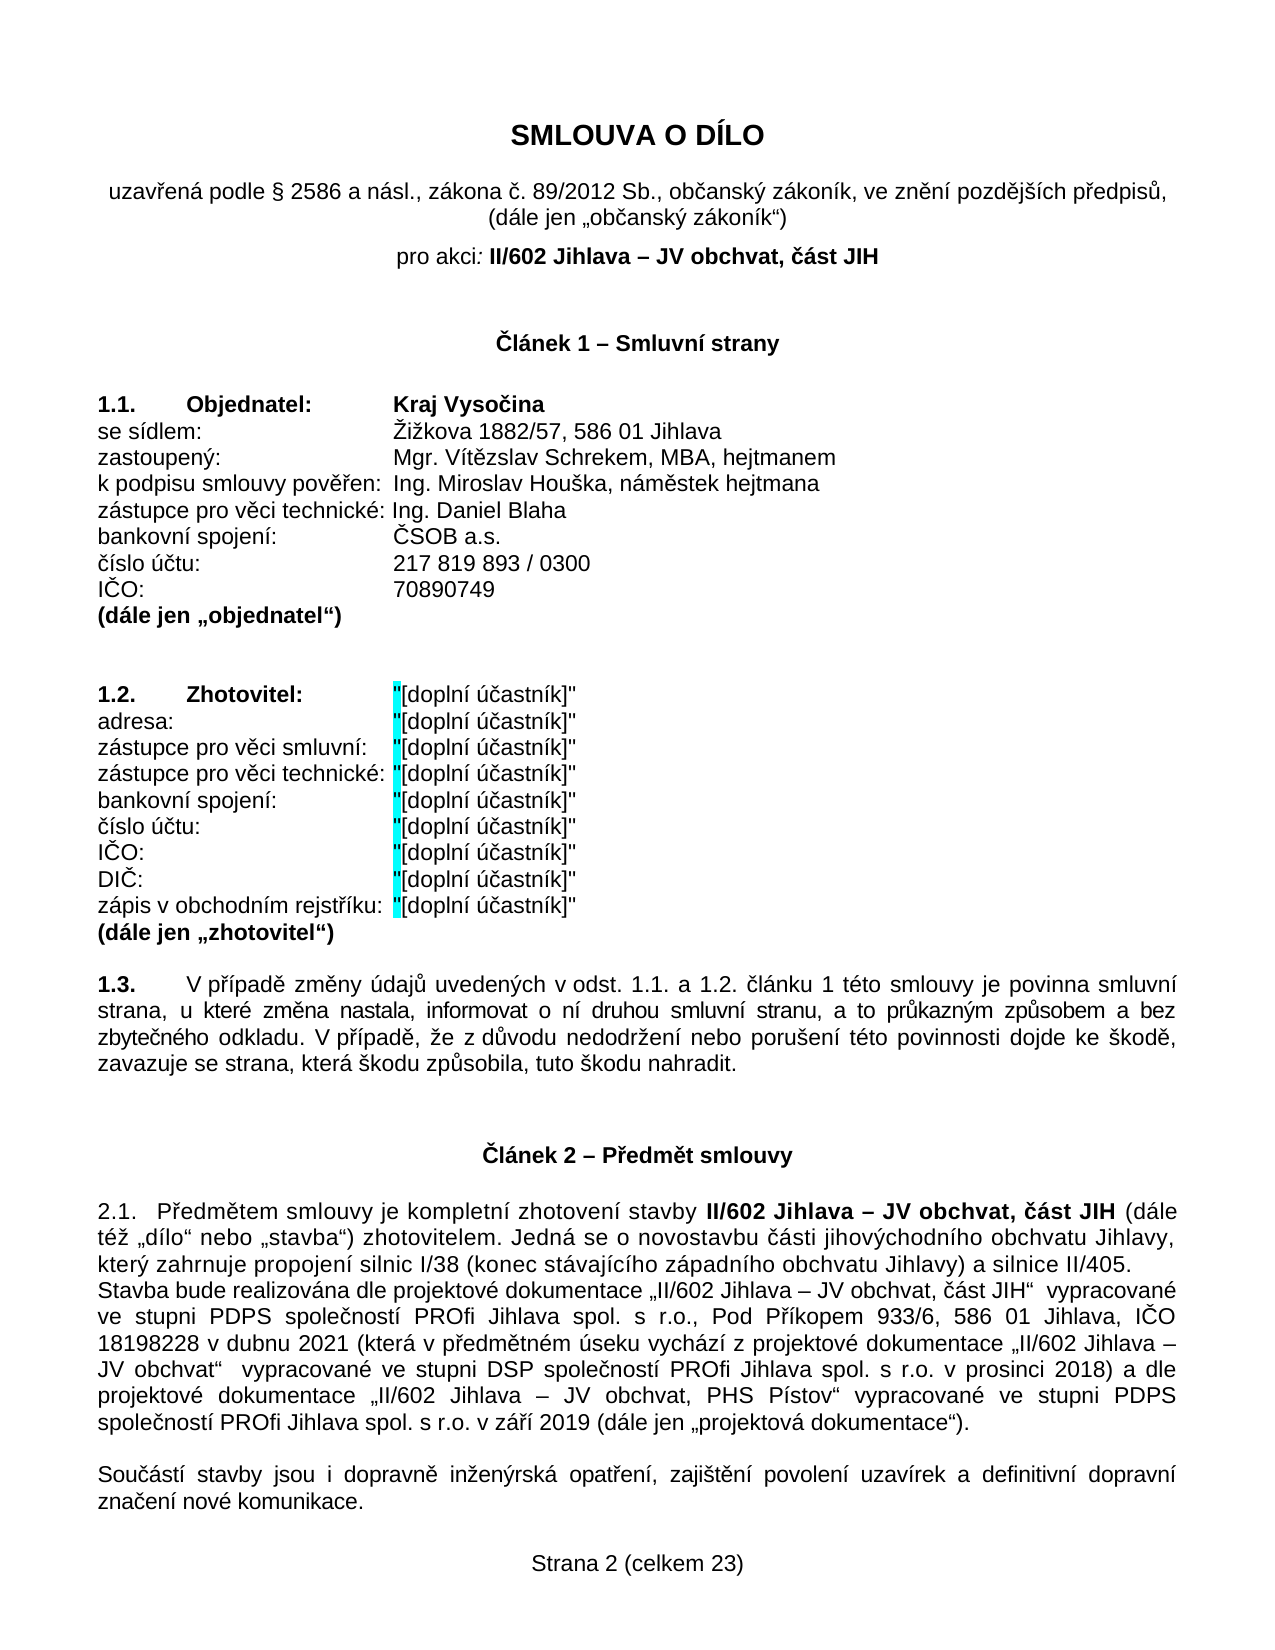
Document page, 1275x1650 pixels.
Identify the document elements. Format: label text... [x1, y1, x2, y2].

text číslo účtu: [97, 813, 393, 839]
text zápis v obchodním rejstříku: [97, 892, 393, 918]
text zápis v obchodním rejstříku: [401, 892, 1177, 918]
text Článek 2 – Předmět smlouvy [97, 1142, 1177, 1168]
text číslo účtu: 217 819 893 / 0300 [97, 549, 1177, 576]
text zástupce pro věci smluvní: [401, 734, 1177, 760]
text IČO: 70890749 [97, 576, 1177, 602]
text k podpisu smlouvy pověřen: Ing. Miroslav Houška, náměstek hejtmana [97, 470, 1177, 497]
text (dále jen „zhotovitel“) [97, 918, 1177, 945]
text DIČ: [97, 866, 393, 892]
text adresa: [401, 708, 1177, 734]
text uzavřená podle § 2586 a násl., zákona č. 89/2012 Sb., občanský zákoník, ve znění pozdějších předpisů, (dále jen „občanský zákoník“) [97, 178, 1177, 231]
text IČO: [97, 839, 393, 866]
text bankovní spojení: [401, 787, 1177, 813]
text zastoupený: Mgr. Vítězslav Schrekem, MBA, hejtmanem [97, 444, 1177, 470]
list Zhotovitel: [401, 681, 1177, 708]
list Předmětem smlouvy je kompletní zhotovení stavby II/602 Jihlava – JV obchvat, část JIH (dále též „dílo“ nebo „stavba“) zhotovitelem. Jedná se o novostavbu části jihovýchodního obchvatu Jihlavy, který zahrnuje propojení silnic I/38 (konec stávajícího západního obchvatu Jihlavy) a silnice II/405. [97, 1198, 1177, 1277]
subtitle SMLOUVA O DÍLO [97, 118, 1177, 152]
text (dále jen „objednatel“) [97, 602, 1177, 628]
text IČO: [401, 839, 1177, 866]
text zástupce pro věci technické: [97, 760, 393, 787]
text zástupce pro věci smluvní: [97, 734, 393, 760]
text Článek 1 – Smluvní strany [97, 330, 1177, 357]
text bankovní spojení: ČSOB a.s. [97, 523, 1177, 549]
text Součástí stavby jsou i dopravně inženýrská opatření, zajištění povolení uzavírek a definitivní dopravní značení nové komunikace. [97, 1461, 1177, 1514]
list Zhotovitel: [97, 681, 393, 708]
text DIČ: [401, 866, 1177, 892]
text se sídlem: Žižkova 1882/57, 586 01 Jihlava [97, 418, 1177, 444]
text Stavba bude realizována dle projektové dokumentace „II/602 Jihlava – JV obchvat, část JIH“ vypracované ve stupni PDPS společností PROfi Jihlava spol. s r.o., Pod Příkopem 933/6, 586 01 Jihlava, IČO 18198228 v dubnu 2021 (která v předmětném úseku vychází z projektové dokumentace „II/602 Jihlava – JV obchvat“ vypracované ve stupni DSP společností PROfi Jihlava spol. s r.o. v prosinci 2018) a dle projektové dokumentace „II/602 Jihlava – JV obchvat, PHS Pístov“ vypracované ve stupni PDPS společností PROfi Jihlava spol. s r.o. v září 2019 (dále jen „projektová dokumentace“). [97, 1277, 1177, 1435]
text adresa: [97, 708, 393, 734]
text zástupce pro věci technické: [401, 760, 1177, 787]
list Objednatel: Kraj Vysočina [97, 391, 1177, 418]
text pro akci: II/602 Jihlava – JV obchvat, část JIH [97, 243, 1177, 269]
text zástupce pro věci technické: Ing. Daniel Blaha [97, 497, 1177, 523]
list V případě změny údajů uvedených v odst. 1.1. a 1.2. článku 1 této smlouvy je povinna smluvní strana, u které změna nastala, informovat o ní druhou smluvní stranu, a to průkazným způsobem a bez zbytečného odkladu. V případě, že z důvodu nedodržení nebo porušení této povinnosti dojde ke škodě, zavazuje se strana, která škodu způsobila, tuto škodu nahradit. [97, 971, 1177, 1077]
text bankovní spojení: [97, 787, 393, 813]
text číslo účtu: [401, 813, 1177, 839]
